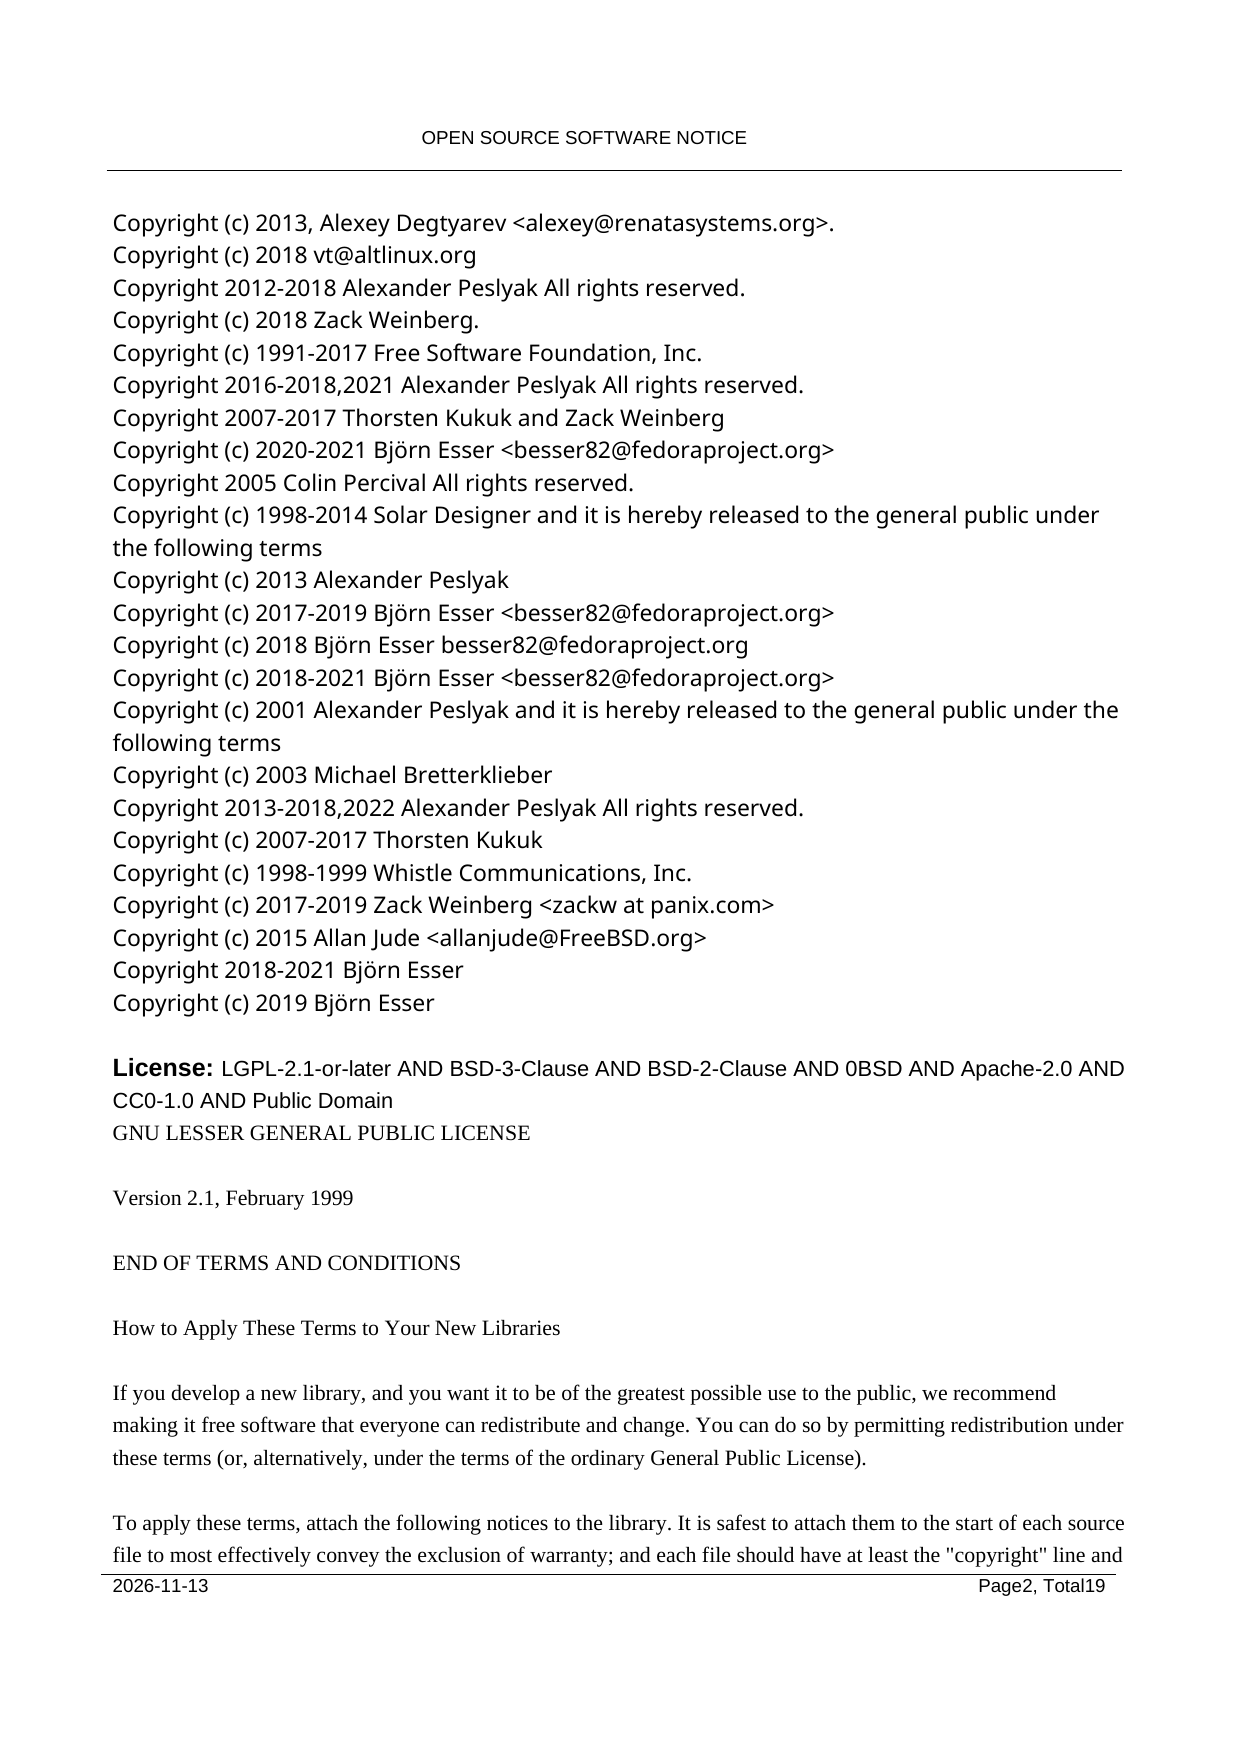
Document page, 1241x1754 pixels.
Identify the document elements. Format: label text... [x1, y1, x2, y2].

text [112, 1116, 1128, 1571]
text License: LGPL-2.1-or-later AND BSD-3-Clause AND BSD-2-Clause AND 0BSD AND Apache-2.0 AND CC0-1.0 AND Public Domain [112, 1051, 1128, 1116]
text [112, 206, 1128, 1051]
